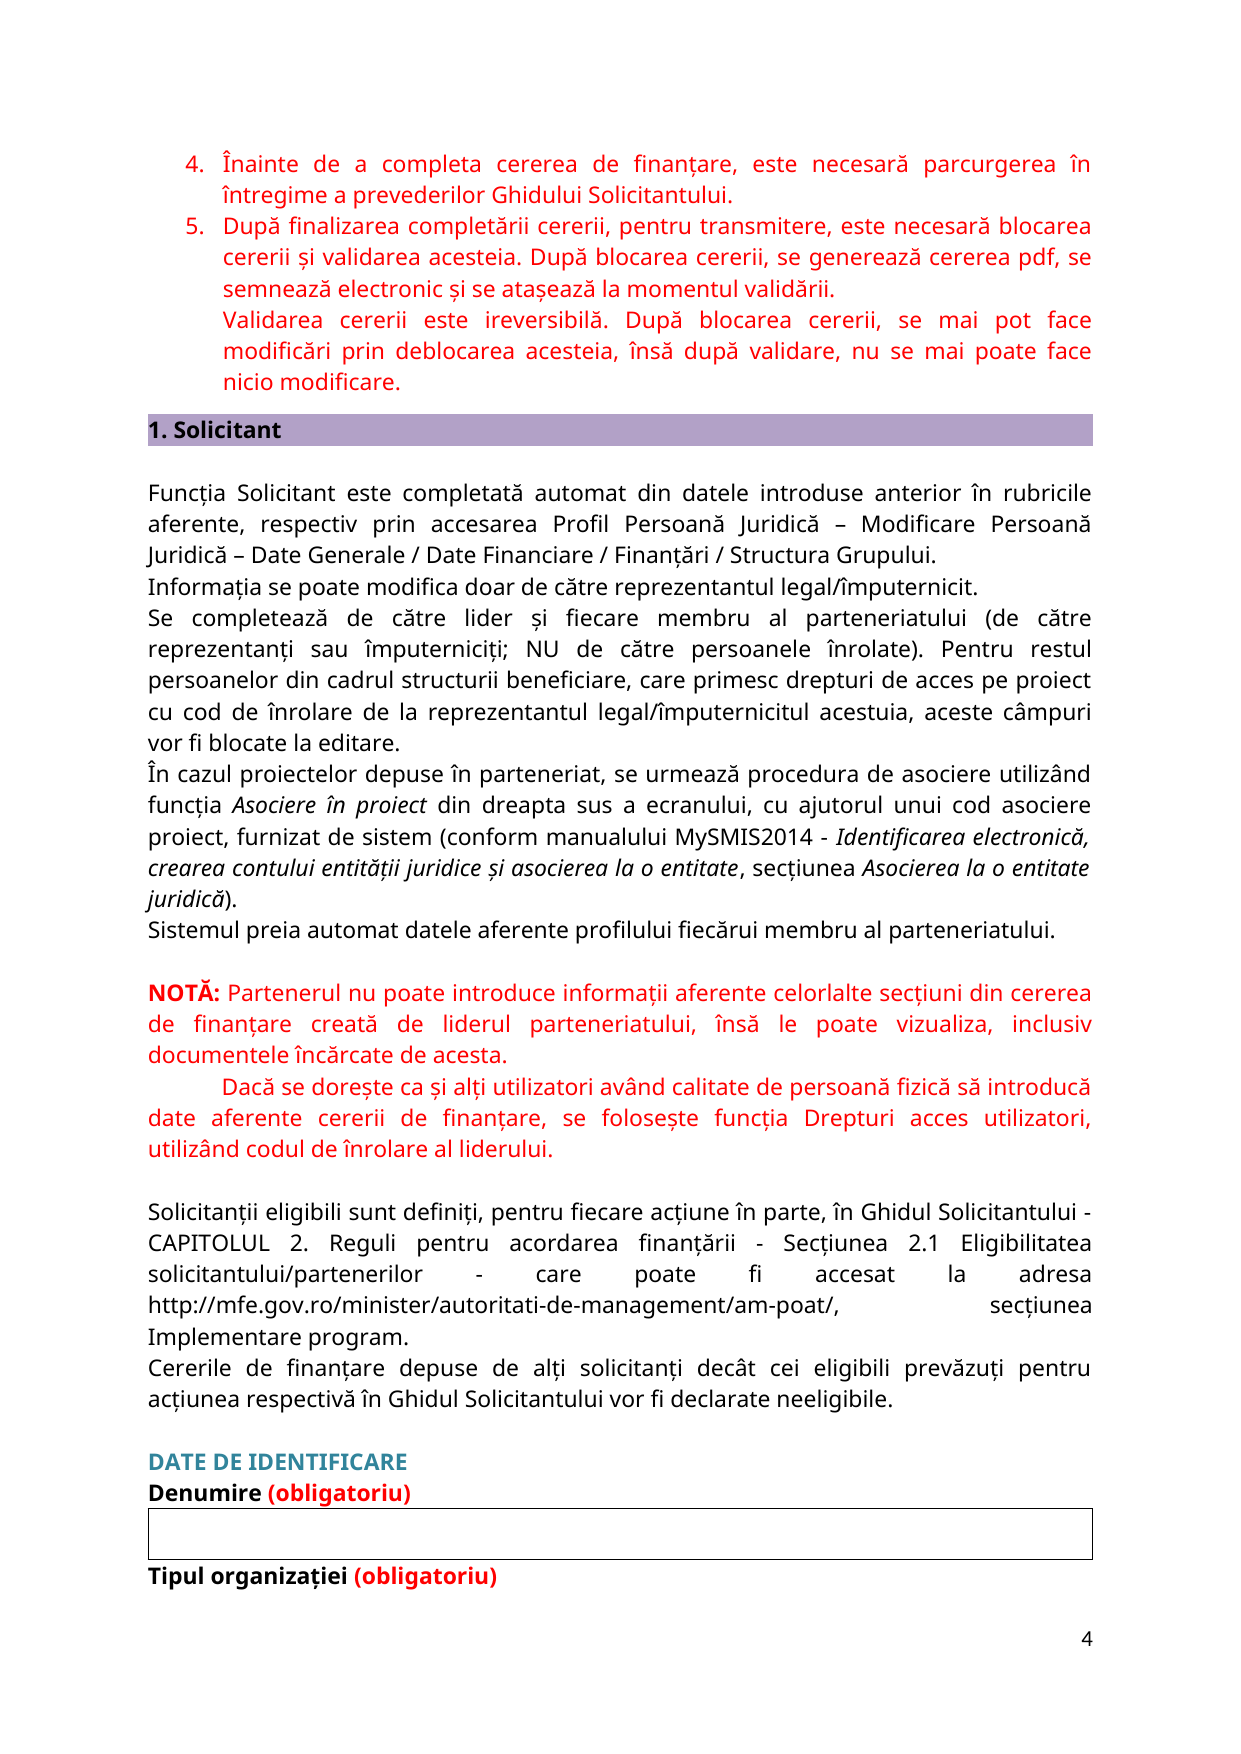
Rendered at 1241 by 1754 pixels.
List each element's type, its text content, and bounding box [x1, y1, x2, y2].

table_header [149, 1509, 1092, 1559]
text Funcția Solicitant este completată automat din datele introduse anterior în rubricile aferente, respectiv prin accesarea Profil Persoană Juridică – Modificare Persoană Juridică – Date Generale / Date Financiare / Finanțări / Structura Grupului. [148, 477, 1093, 571]
text Se completează de către lider și fiecare membru al parteneriatului (de către reprezentanți sau împuterniciți; NU de către persoanele înrolate). Pentru restul persoanelor din cadrul structurii beneficiare, care primesc drepturi de acces pe proiect cu cod de înrolare de la reprezentantul legal/împuternicitul acestuia, aceste câmpuri vor fi blocate la editare. [148, 602, 1093, 758]
text Cererile de finanțare depuse de alți solicitanți decât cei eligibili prevăzuți pentru acțiunea respectivă în Ghidul Solicitantului vor fi declarate neeligibile. [148, 1352, 1093, 1414]
text Tipul organizației (obligatoriu) [148, 1560, 1093, 1591]
list Validarea cererii este ireversibilă. După blocarea cererii, se mai pot face modificări prin deblocarea acesteia, însă după validare, nu se mai poate face nicio modificare. [223, 304, 1093, 398]
subtitle 1. Solicitant [148, 414, 1093, 446]
text În cazul proiectelor depuse în parteneriat, se urmează procedura de asociere utilizând funcția Asociere în proiect din dreapta sus a ecranului, cu ajutorul unui cod asociere proiect, furnizat de sistem (conform manualului MySMIS2014 - Identificarea electronică, crearea contului entității juridice și asocierea la o entitate, secțiunea Asocierea la o entitate juridică). [148, 758, 1093, 914]
text NOTĂ: Partenerul nu poate introduce informații aferente celorlalte secțiuni din cererea de finanțare creată de liderul parteneriatului, însă le poate vizualiza, inclusiv documentele încărcate de acesta. [148, 977, 1093, 1071]
text Dacă se dorește ca și alți utilizatori având calitate de persoană fizică să introducă date aferente cererii de finanțare, se folosește funcția Drepturi acces utilizatori, utilizând codul de înrolare al liderului. [148, 1071, 1093, 1164]
text Solicitanții eligibili sunt definiți, pentru fiecare acțiune în parte, în Ghidul Solicitantului - CAPITOLUL 2. Reguli pentru acordarea finanțării - Secțiunea 2.1 Eligibilitatea solicitantului/partenerilor - care poate fi accesat la adresa http://mfe.gov.ro/minister/autoritati-de-management/am-poat/, secțiunea Implementare program. [148, 1196, 1093, 1352]
list După finalizarea completării cererii, pentru transmitere, este necesară blocarea cererii și validarea acesteia. După blocarea cererii, se generează cererea pdf, se semnează electronic și se atașează la momentul validării. [185, 210, 1093, 304]
list Înainte de a completa cererea de finanțare, este necesară parcurgerea în întregime a prevederilor Ghidului Solicitantului. [185, 148, 1093, 210]
text Denumire (obligatoriu) [148, 1477, 1093, 1508]
text Sistemul preia automat datele aferente profilului fiecărui membru al parteneriatului. [148, 914, 1093, 946]
text DATE DE IDENTIFICARE [148, 1446, 1093, 1477]
text Informația se poate modifica doar de către reprezentantul legal/împuternicit. [148, 571, 1093, 602]
